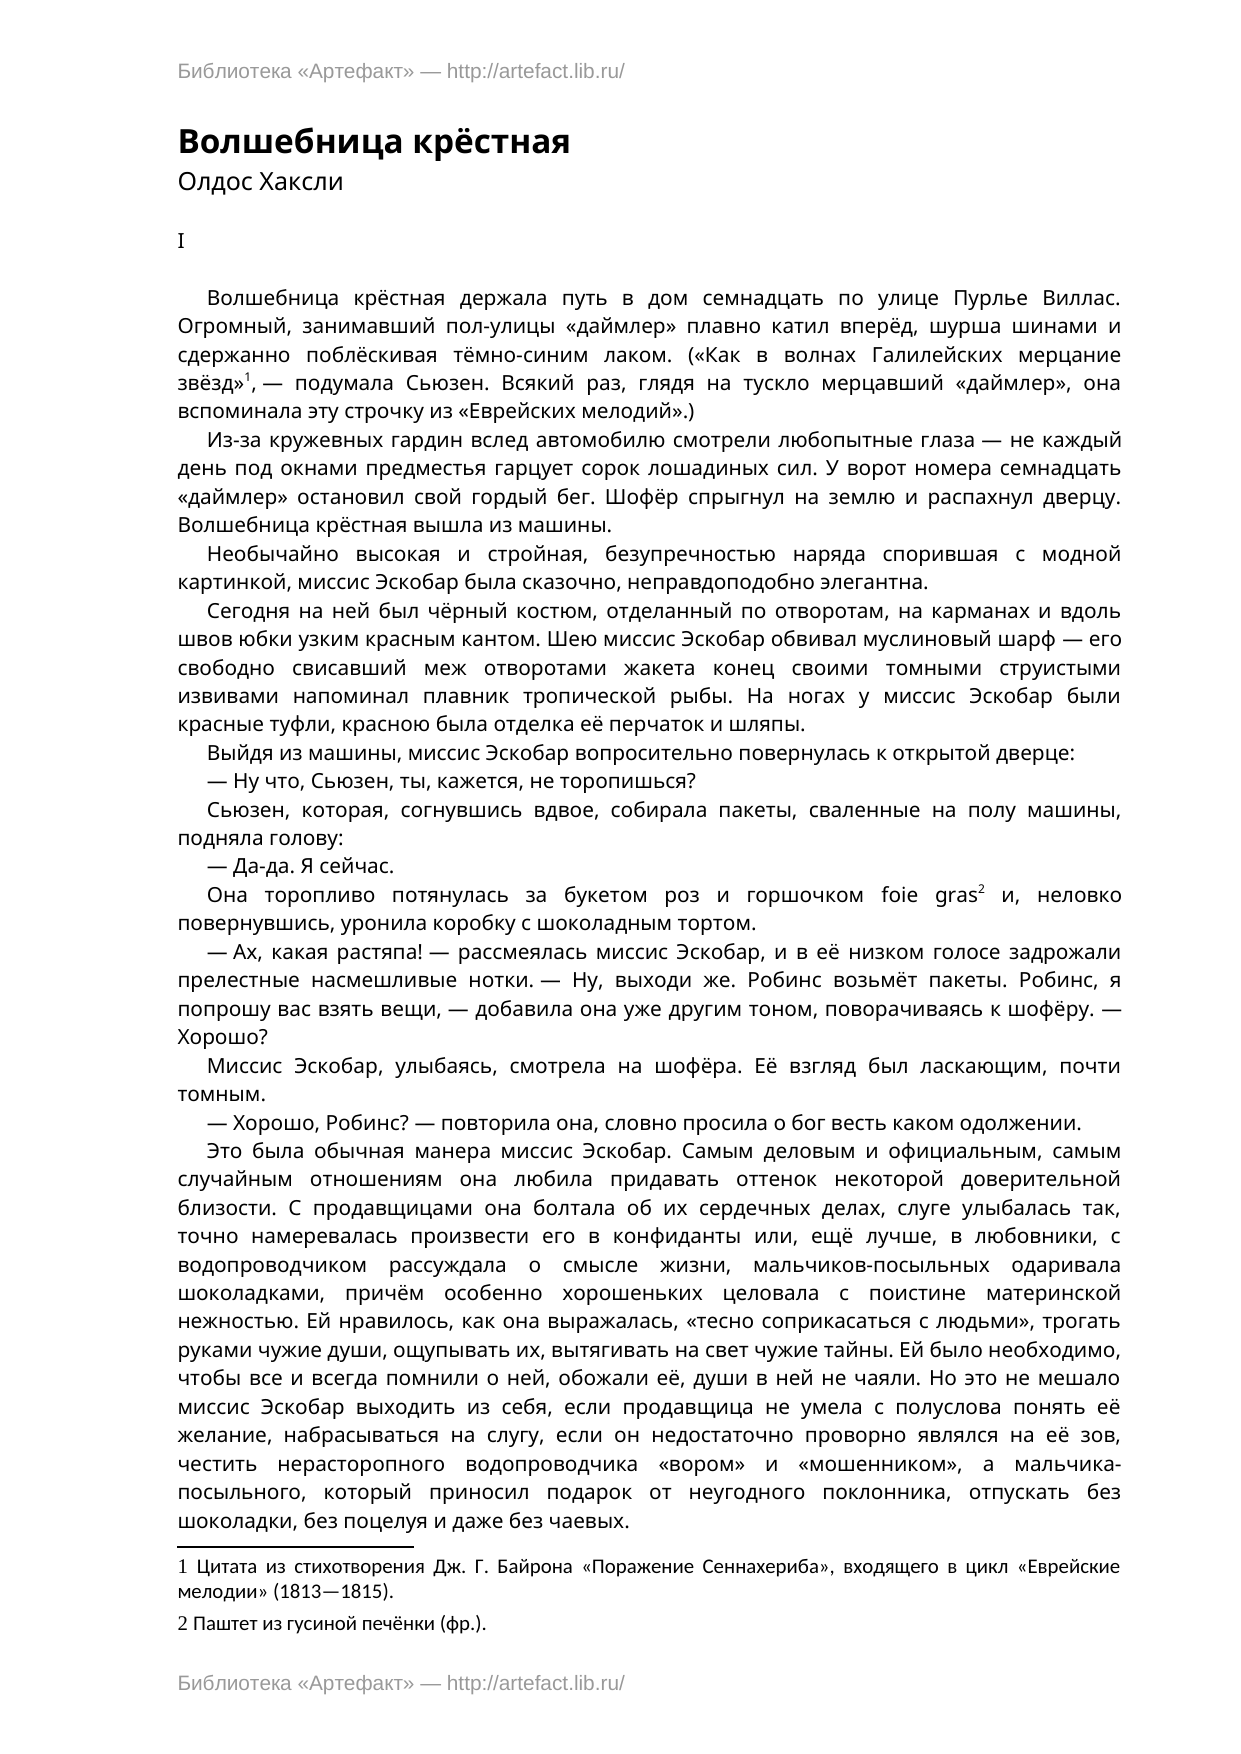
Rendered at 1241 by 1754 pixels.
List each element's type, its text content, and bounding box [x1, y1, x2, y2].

text — Да-да. Я сейчас. [177, 852, 1122, 880]
text Из-за кружевных гардин вслед автомобилю смотрели любопытные глаза — не каждый день под окнами предместья гарцует сорок лошадиных сил. У ворот номера семнадцать «даймлер» остановил свой гордый бег. Шофёр спрыгнул на землю и распахнул дверцу. Волшебница крёстная вышла из машины. [177, 425, 1122, 539]
subtitle Олдос Хаксли [177, 163, 1122, 198]
subtitle I [177, 226, 1122, 254]
text — Ну что, Сьюзен, ты, кажется, не торопишься? [177, 766, 1122, 795]
text — Хорошо, Робинс? — повторила она, словно просила о бог весть каком одолжении. [177, 1108, 1122, 1136]
text Миссис Эскобар, улыбаясь, смотрела на шофёра. Её взгляд был ласкающим, почти томным. [177, 1051, 1122, 1108]
text Сьюзен, которая, согнувшись вдвое, собирала пакеты, сваленные на полу машины, подняла голову: [177, 795, 1122, 852]
text Это была обычная манера миссис Эскобар. Самым деловым и официальным, самым случайным отношениям она любила придавать оттенок некоторой доверительной близости. С продавщицами она болтала об их сердечных делах, слуге улыбалась так, точно намеревалась произвести его в конфиданты или, ещё лучше, в любовники, с водопроводчиком рассуждала о смысле жизни, мальчиков-посыльных одаривала шоколадками, причём особенно хорошеньких целовала с поистине материнской нежностью. Ей нравилось, как она выражалась, «тесно соприкасаться с людьми», трогать руками чужие души, ощупывать их, вытягивать на свет чужие тайны. Ей было необходимо, чтобы все и всегда помнили о ней, обожали её, души в ней не чаяли. Но это не мешало миссис Эскобар выходить из себя, если продавщица не умела с полуслова понять её желание, набрасываться на слугу, если он недостаточно проворно являлся на её зов, честить нерасторопного водопроводчика «вором» и «мошенником», а мальчика-посыльного, который приносил подарок от неугодного поклонника, отпускать без шоколадки, без поцелуя и даже без чаевых. [177, 1136, 1122, 1534]
text Выйдя из машины, миссис Эскобар вопросительно повернулась к открытой дверце: [177, 738, 1122, 766]
text Она торопливо потянулась за букетом роз и горшочком foie gras и, неловко повернувшись, уронила коробку с шоколадным тортом. [177, 880, 1122, 937]
text Волшебница крёстная держала путь в дом семнадцать по улице Пурлье Виллас. Огромный, занимавший пол-улицы «даймлер» плавно катил вперёд, шурша шинами и сдержанно поблёскивая тёмно-синим лаком. («Как в волнах Галилейских мерцание звёзд», — подумала Сьюзен. Всякий раз, глядя на тускло мерцавший «даймлер», она вспоминала эту строчку из «Еврейских мелодий».) [177, 283, 1122, 425]
text — Ах, какая растяпа! — рассмеялась миссис Эскобар, и в её низком голосе задрожали прелестные насмешливые нотки. — Ну, выходи же. Робинс возьмёт пакеты. Робинс, я попрошу вас взять вещи, — добавила она уже другим тоном, поворачиваясь к шофёру. — Хорошо? [177, 937, 1122, 1051]
text Необычайно высокая и стройная, безупречностью наряда спорившая с модной картинкой, миссис Эскобар была сказочно, неправдоподобно элегантна. [177, 539, 1122, 596]
subtitle Волшебница крёстная [177, 118, 1122, 163]
text Сегодня на ней был чёрный костюм, отделанный по отворотам, на карманах и вдоль швов юбки узким красным кантом. Шею миссис Эскобар обвивал муслиновый шарф — его свободно свисавший меж отворотами жакета конец своими томными струистыми извивами напоминал плавник тропической рыбы. На ногах у миссис Эскобар были красные туфли, красною была отделка её перчаток и шляпы. [177, 596, 1122, 738]
